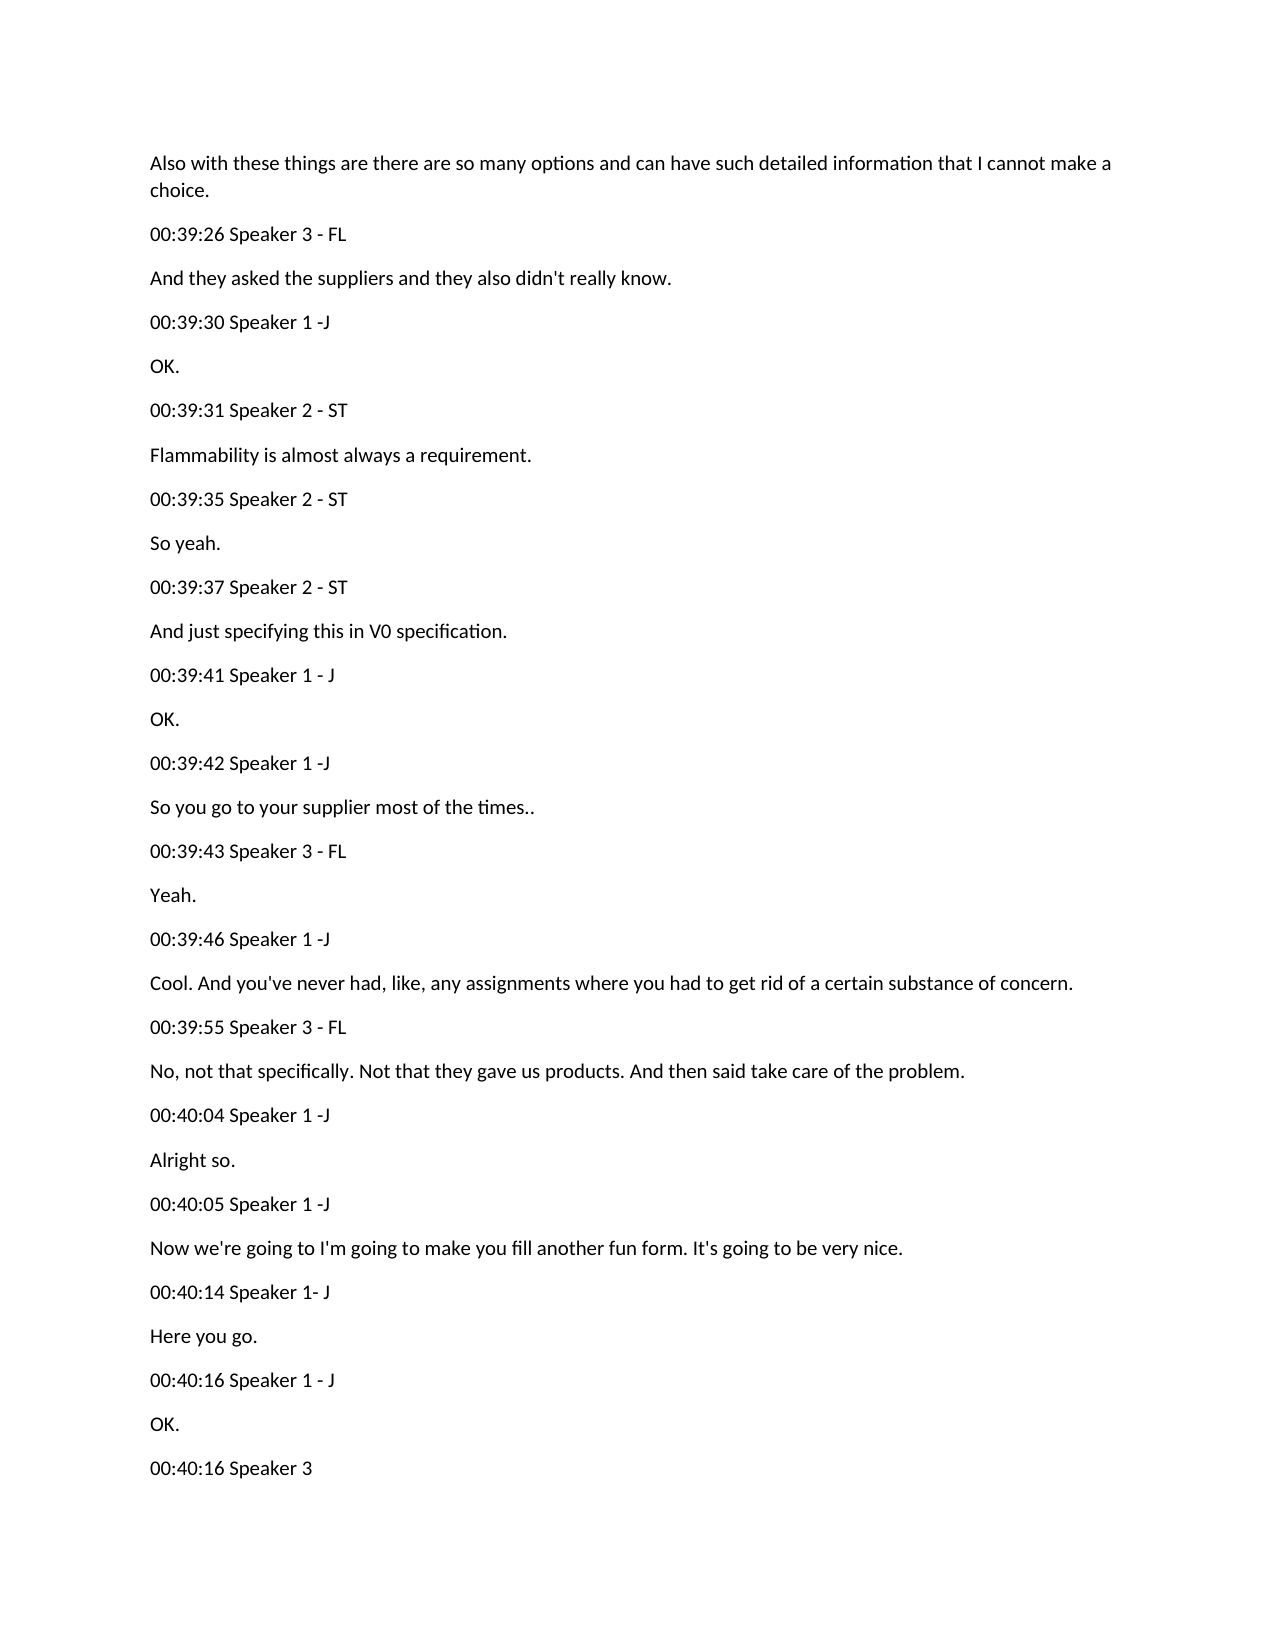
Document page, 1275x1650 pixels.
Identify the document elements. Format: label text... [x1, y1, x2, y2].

text 00:40:05 Speaker 1 -J [150, 1191, 1125, 1216]
text 00:40:14 Speaker 1- J [150, 1279, 1125, 1304]
text 00:39:30 Speaker 1 -J [150, 309, 1125, 335]
text Alright so. [150, 1147, 1125, 1172]
text OK. [150, 1411, 1125, 1437]
text 00:39:43 Speaker 3 - FL [150, 838, 1125, 864]
text Flammability is almost always a requirement. [150, 442, 1125, 467]
text Here you go. [150, 1323, 1125, 1348]
text 00:39:46 Speaker 1 -J [150, 926, 1125, 952]
text 00:39:35 Speaker 2 - ST [150, 486, 1125, 511]
text 00:39:31 Speaker 2 - ST [150, 398, 1125, 423]
text Also with these things are there are so many options and can have such detailed information that I cannot make a choice. [150, 150, 1125, 203]
text 00:39:41 Speaker 1 - J [150, 662, 1125, 687]
text 00:40:04 Speaker 1 -J [150, 1103, 1125, 1128]
text No, not that specifically. Not that they gave us products. And then said take care of the problem. [150, 1059, 1125, 1084]
text 00:39:42 Speaker 1 -J [150, 750, 1125, 776]
text So you go to your supplier most of the times.. [150, 794, 1125, 820]
text OK. [150, 706, 1125, 732]
text Yeah. [150, 882, 1125, 908]
text And they asked the suppliers and they also didn't really know. [150, 266, 1125, 291]
text Cool. And you've never had, like, any assignments where you had to get rid of a certain substance of concern. [150, 971, 1125, 996]
text OK. [150, 354, 1125, 379]
text Now we're going to I'm going to make you fill another fun form. It's going to be very nice. [150, 1235, 1125, 1260]
text 00:40:16 Speaker 1 - J [150, 1367, 1125, 1392]
text And just specifying this in V0 specification. [150, 618, 1125, 643]
text 00:40:16 Speaker 3 [150, 1455, 1125, 1481]
text 00:39:55 Speaker 3 - FL [150, 1014, 1125, 1040]
text 00:39:37 Speaker 2 - ST [150, 574, 1125, 599]
text So yeah. [150, 530, 1125, 555]
text 00:39:26 Speaker 3 - FL [150, 221, 1125, 247]
